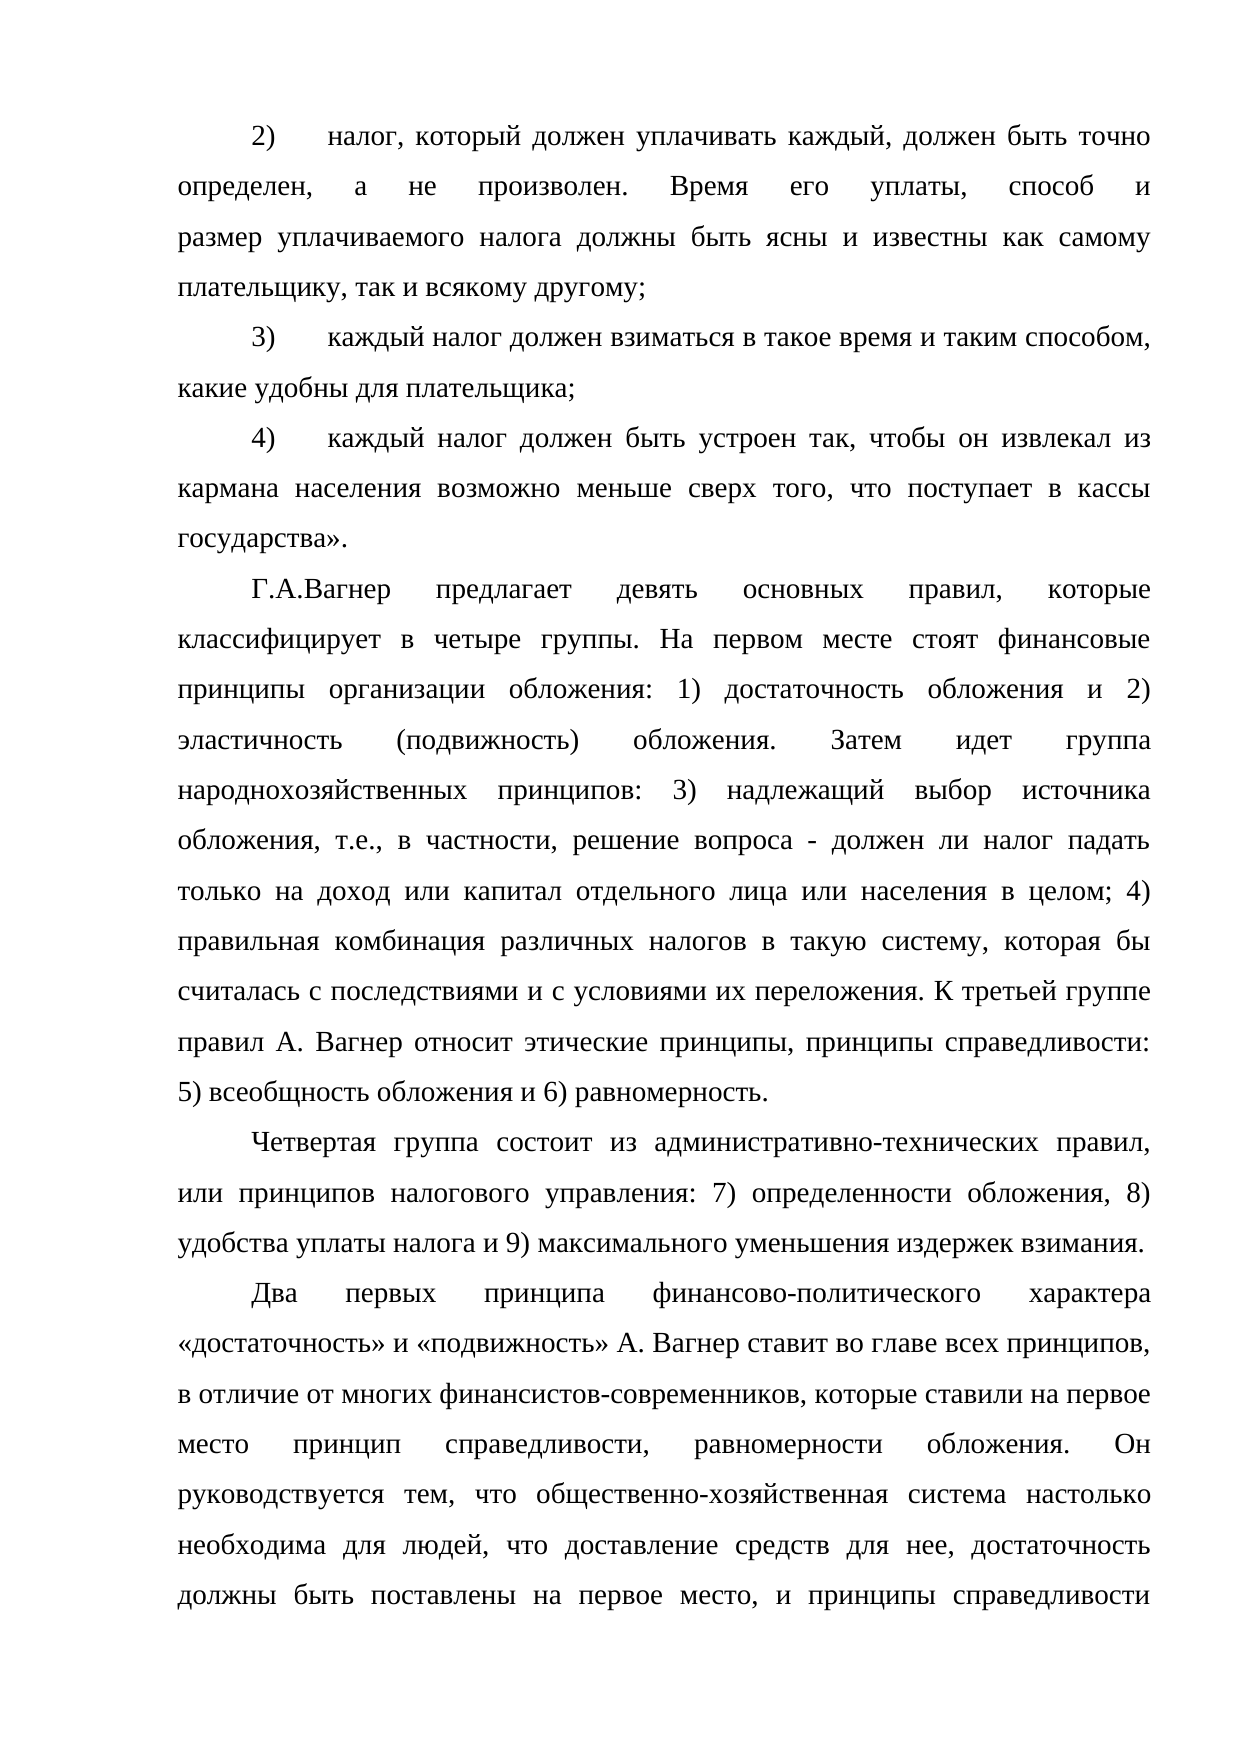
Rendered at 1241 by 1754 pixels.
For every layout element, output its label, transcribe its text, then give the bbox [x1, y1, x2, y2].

list каждый налог должен быть устроен так, чтобы он извлекал из кармана населения возможно меньше сверх того, что поступает в кассы государства». [177, 420, 1152, 554]
text Четвертая группа состоит из административно-технических правил, или принципов налогового управления: 7) определенности обложения, 8) удобства уплаты налога и 9) максимального уменьшения издержек взимания. [177, 1124, 1152, 1258]
list каждый налог должен взиматься в такое время и таким способом, какие удобны для плательщика; [177, 319, 1152, 403]
list налог, который должен уплачивать каждый, должен быть точно определен, а не произволен. Время его уплаты, способ и размер уплачиваемого налога должны быть ясны и известны как самому плательщику, так и всякому другому; [177, 118, 1152, 303]
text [177, 1275, 1152, 1611]
text Г.A.Вагнер предлагает девять основных правил, которые классифицирует в четыре группы. На первом месте стоят финансовые принципы организации обложения: 1) достаточность обложения и 2) эластичность (подвижность) обложения. Затем идет группа народнохозяйственных принципов: 3) надлежащий выбор источника обложения, т.е., в частности, решение вопроса - должен ли налог падать только на доход или капитал отдельного лица или населения в целом; 4) правильная комбинация различных налогов в такую систему, которая бы считалась с последствиями и с условиями их переложения. К третьей группе правил А. Вагнер относит этические принципы, принципы справедливости: 5) всеобщность обложения и 6) равномерность. [177, 571, 1152, 1108]
